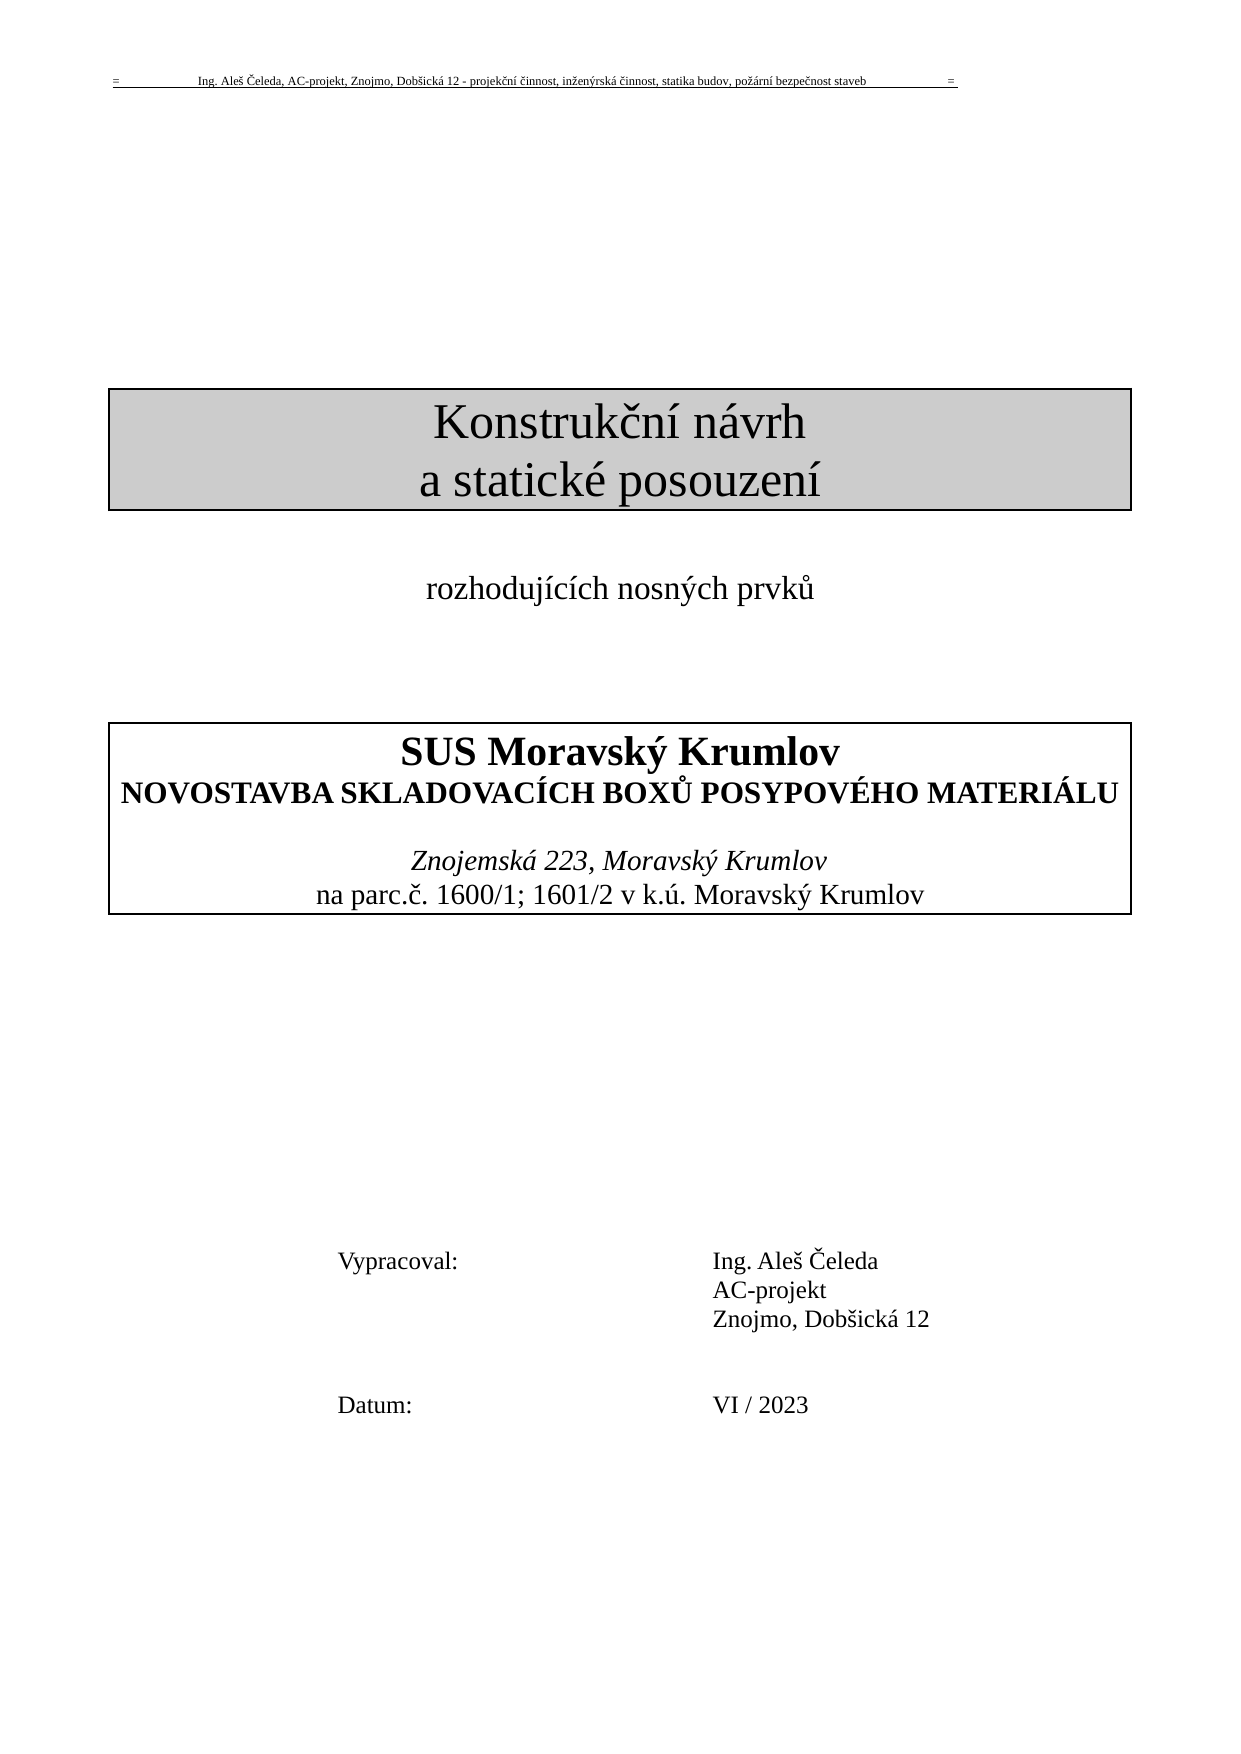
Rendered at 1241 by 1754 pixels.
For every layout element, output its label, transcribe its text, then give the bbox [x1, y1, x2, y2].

text Datum: VI / 2023 [262, 1390, 1128, 1419]
text AC-projekt [637, 1275, 1128, 1304]
text Znojemská 223, Moravský Krumlov [112, 843, 1128, 873]
text Znojmo, Dobšická 12 [637, 1304, 1128, 1333]
text Vypracoval: Ing. Aleš Čeleda [262, 1246, 1128, 1275]
text na parc.č. 1600/1; 1601/2 v k.ú. Moravský Krumlov [110, 873, 1130, 913]
text NOVOSTAVBA SKLADOVACÍCH BOXŮ POSYPOVÉHO MATERIÁLU [112, 774, 1128, 810]
text a statické posouzení [110, 445, 1130, 509]
text rozhodujících nosných prvků [112, 569, 1128, 607]
text SUS Moravský Krumlov [110, 724, 1130, 774]
text Konstrukční návrh [110, 390, 1130, 445]
